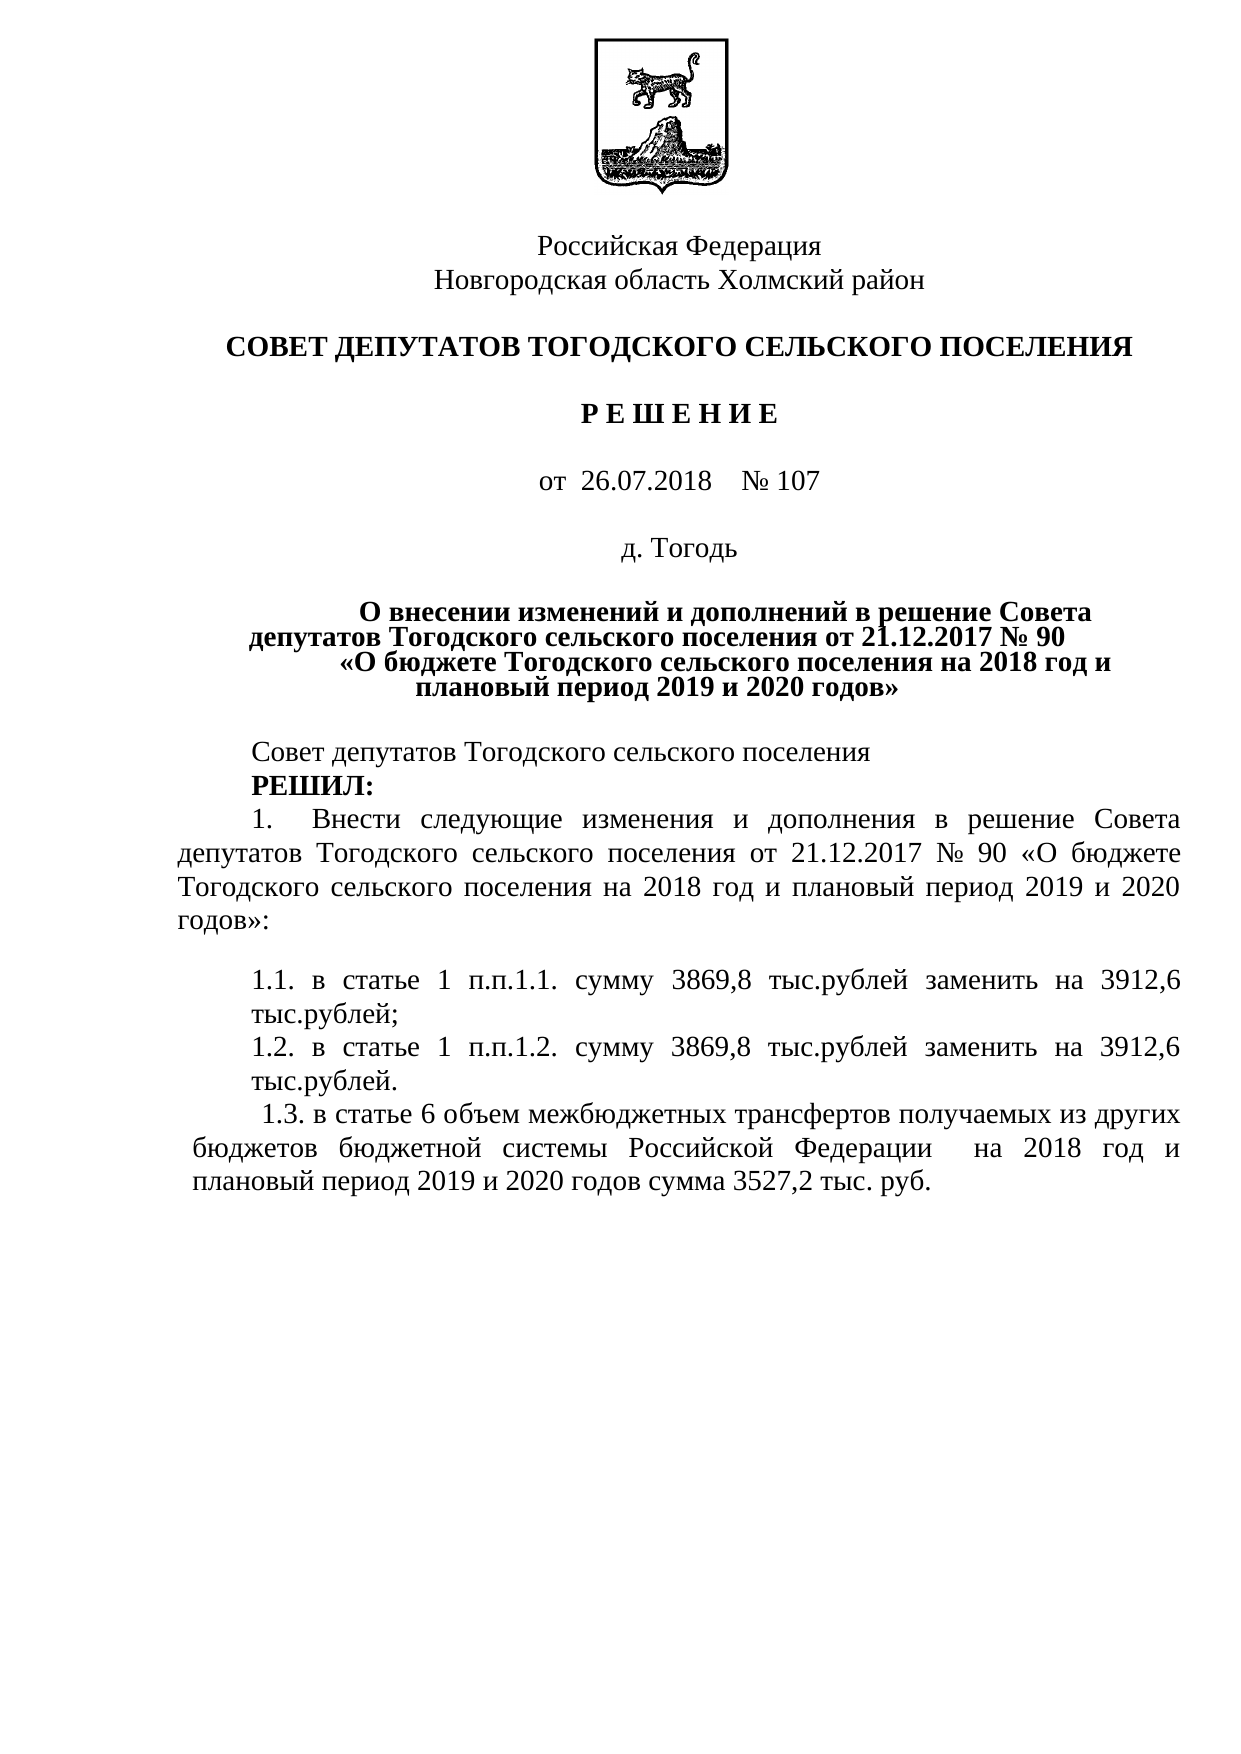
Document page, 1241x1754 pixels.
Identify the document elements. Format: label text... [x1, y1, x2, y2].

text Российская Федерация [177, 228, 1181, 262]
text Р Е Ш Е Н И Е [177, 396, 1181, 430]
text Новгородская область Холмский район [177, 262, 1181, 296]
picture [593, 38, 730, 195]
text СОВЕТ ДЕПУТАТОВ ТОГОДСКОГО СЕЛЬСКОГО ПОСЕЛЕНИЯ [177, 329, 1181, 363]
text РЕШИЛ: [177, 768, 1181, 802]
text 1.3. в статье 6 объем межбюджетных трансфертов получаемых из других бюджетов бюджетной системы Российской Федерации на 2018 год и плановый период 2019 и 2020 годов сумма 3527,2 тыс. руб. [148, 1096, 1181, 1197]
text д. Тогодь [177, 530, 1181, 564]
text от 26.07.2018 № 107 [177, 463, 1181, 497]
text 1.1. в статье 1 п.п.1.1. сумму 3869,8 тыс.рублей заменить на 3912,6 тыс.рублей; [251, 962, 1181, 1029]
table_header О внесении изменений и дополнений в решение Совета депутатов Тогодского сельского поселения от 21.12.2017 № 90 «О бюджете Тогодского сельского поселения на 2018 год и плановый период 2019 и 2020 годов» [177, 601, 1137, 701]
text 1.2. в статье 1 п.п.1.2. сумму 3869,8 тыс.рублей заменить на 3912,6 тыс.рублей. [251, 1029, 1181, 1096]
text Совет депутатов Тогодского сельского поселения [177, 734, 1181, 768]
text 1. Внести следующие изменения и дополнения в решение Совета депутатов Тогодского сельского поселения от 21.12.2017 № 90 «О бюджете Тогодского сельского поселения на 2018 год и плановый период 2019 и 2020 годов»: [177, 802, 1181, 936]
